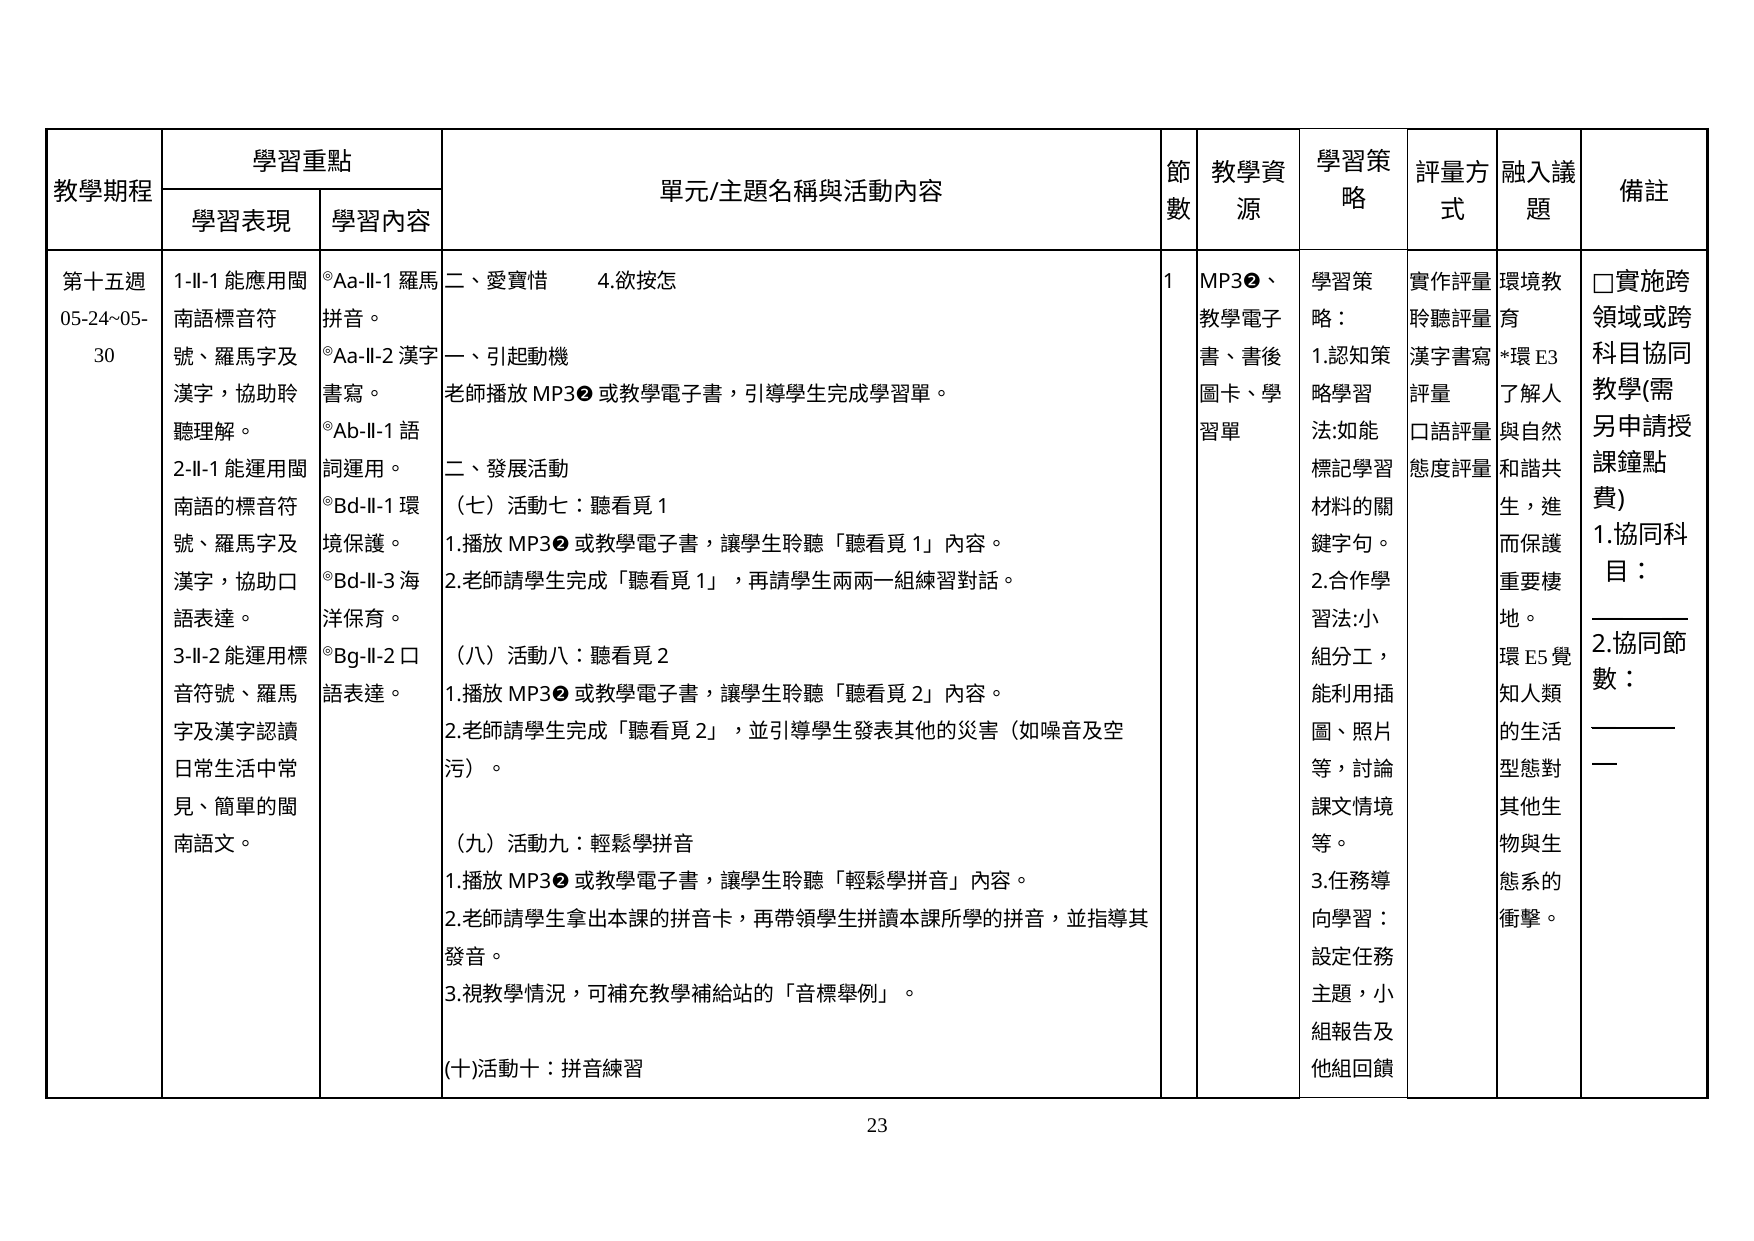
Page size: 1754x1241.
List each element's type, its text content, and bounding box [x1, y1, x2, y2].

table_header 單元/主題名稱與活動內容 [443, 130, 1160, 249]
table_cell 第十五週 05-24~05-30 [48, 251, 161, 1097]
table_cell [1582, 251, 1706, 1097]
table_header 學習策略 [1300, 129, 1407, 249]
table_header 融入議題 [1498, 130, 1580, 249]
table_header 備註 [1582, 130, 1706, 249]
table_cell 學習內容 [321, 190, 441, 249]
table_header 教學資源 [1198, 130, 1299, 249]
table_header 教學期程 [48, 130, 161, 249]
table_cell MP3❷、教學電子書、書後圖卡、學習單 [1198, 251, 1299, 1097]
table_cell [443, 251, 1160, 1097]
table_header 評量方式 [1408, 130, 1496, 249]
table_header 學習重點 [163, 130, 441, 188]
table_cell 學習表現 [163, 190, 319, 249]
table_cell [1498, 251, 1580, 1097]
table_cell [163, 251, 319, 1097]
table_cell 實作評量 聆聽評量 漢字書寫評量 口語評量 態度評量 [1408, 251, 1496, 1097]
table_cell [1300, 250, 1407, 1097]
table_cell 1 [1162, 251, 1196, 1097]
table_header 節數 [1162, 130, 1196, 249]
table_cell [321, 251, 441, 1097]
